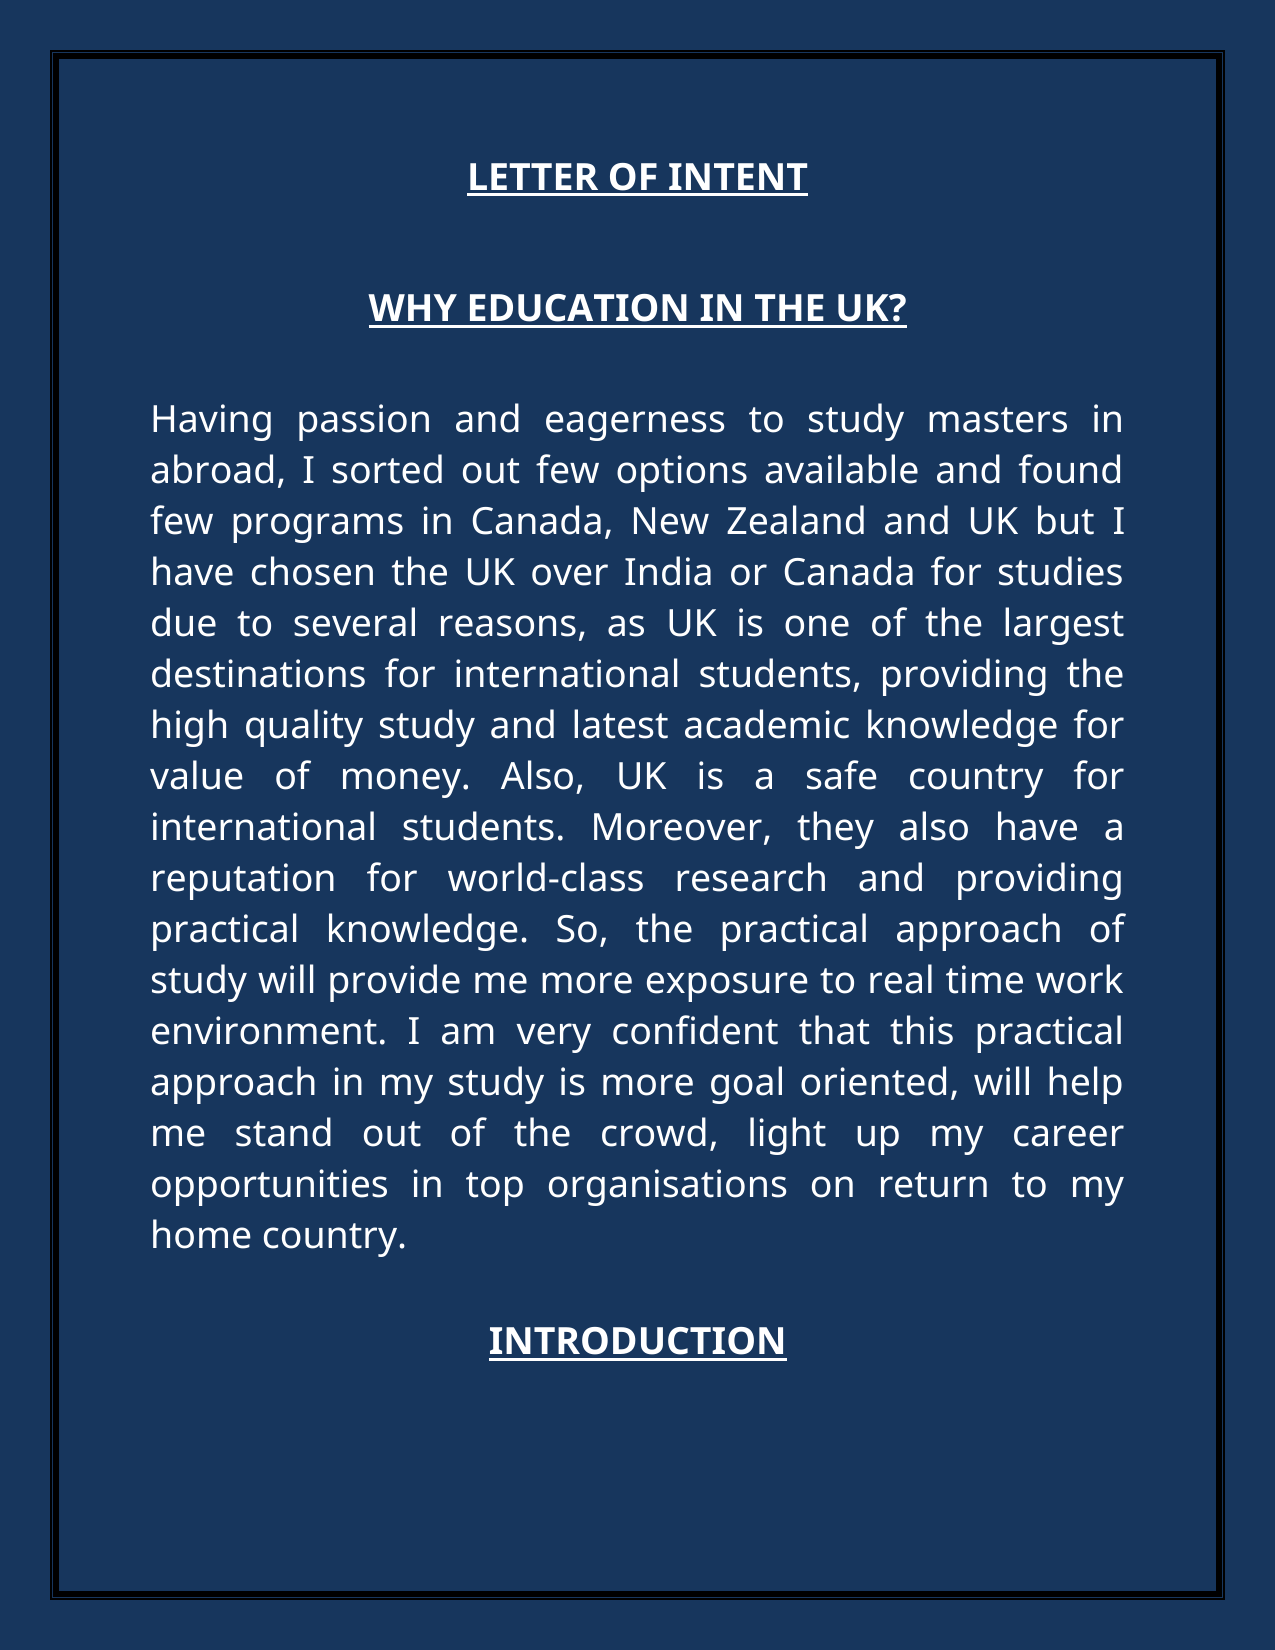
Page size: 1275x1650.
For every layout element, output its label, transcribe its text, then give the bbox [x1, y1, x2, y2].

text INTRODUCTION [150, 1315, 1125, 1366]
text Having passion and eagerness to study masters in abroad, I sorted out few options available and found few programs in Canada, New Zealand and UK but I have chosen the UK over India or Canada for studies due to several reasons, as UK is one of the largest destinations for international students, providing the high quality study and latest academic knowledge for value of money. Also, UK is a safe country for international students. Moreover, they also have a reputation for world-class research and providing practical knowledge. So, the practical approach of study will provide me more exposure to real time work environment. I am very confident that this practical approach in my study is more goal oriented, will help me stand out of the crowd, light up my career opportunities in top organisations on return to my home country. [150, 392, 1125, 1259]
subtitle LETTER OF INTENT [150, 150, 1125, 201]
text WHY EDUCATION IN THE UK? [150, 282, 1125, 333]
